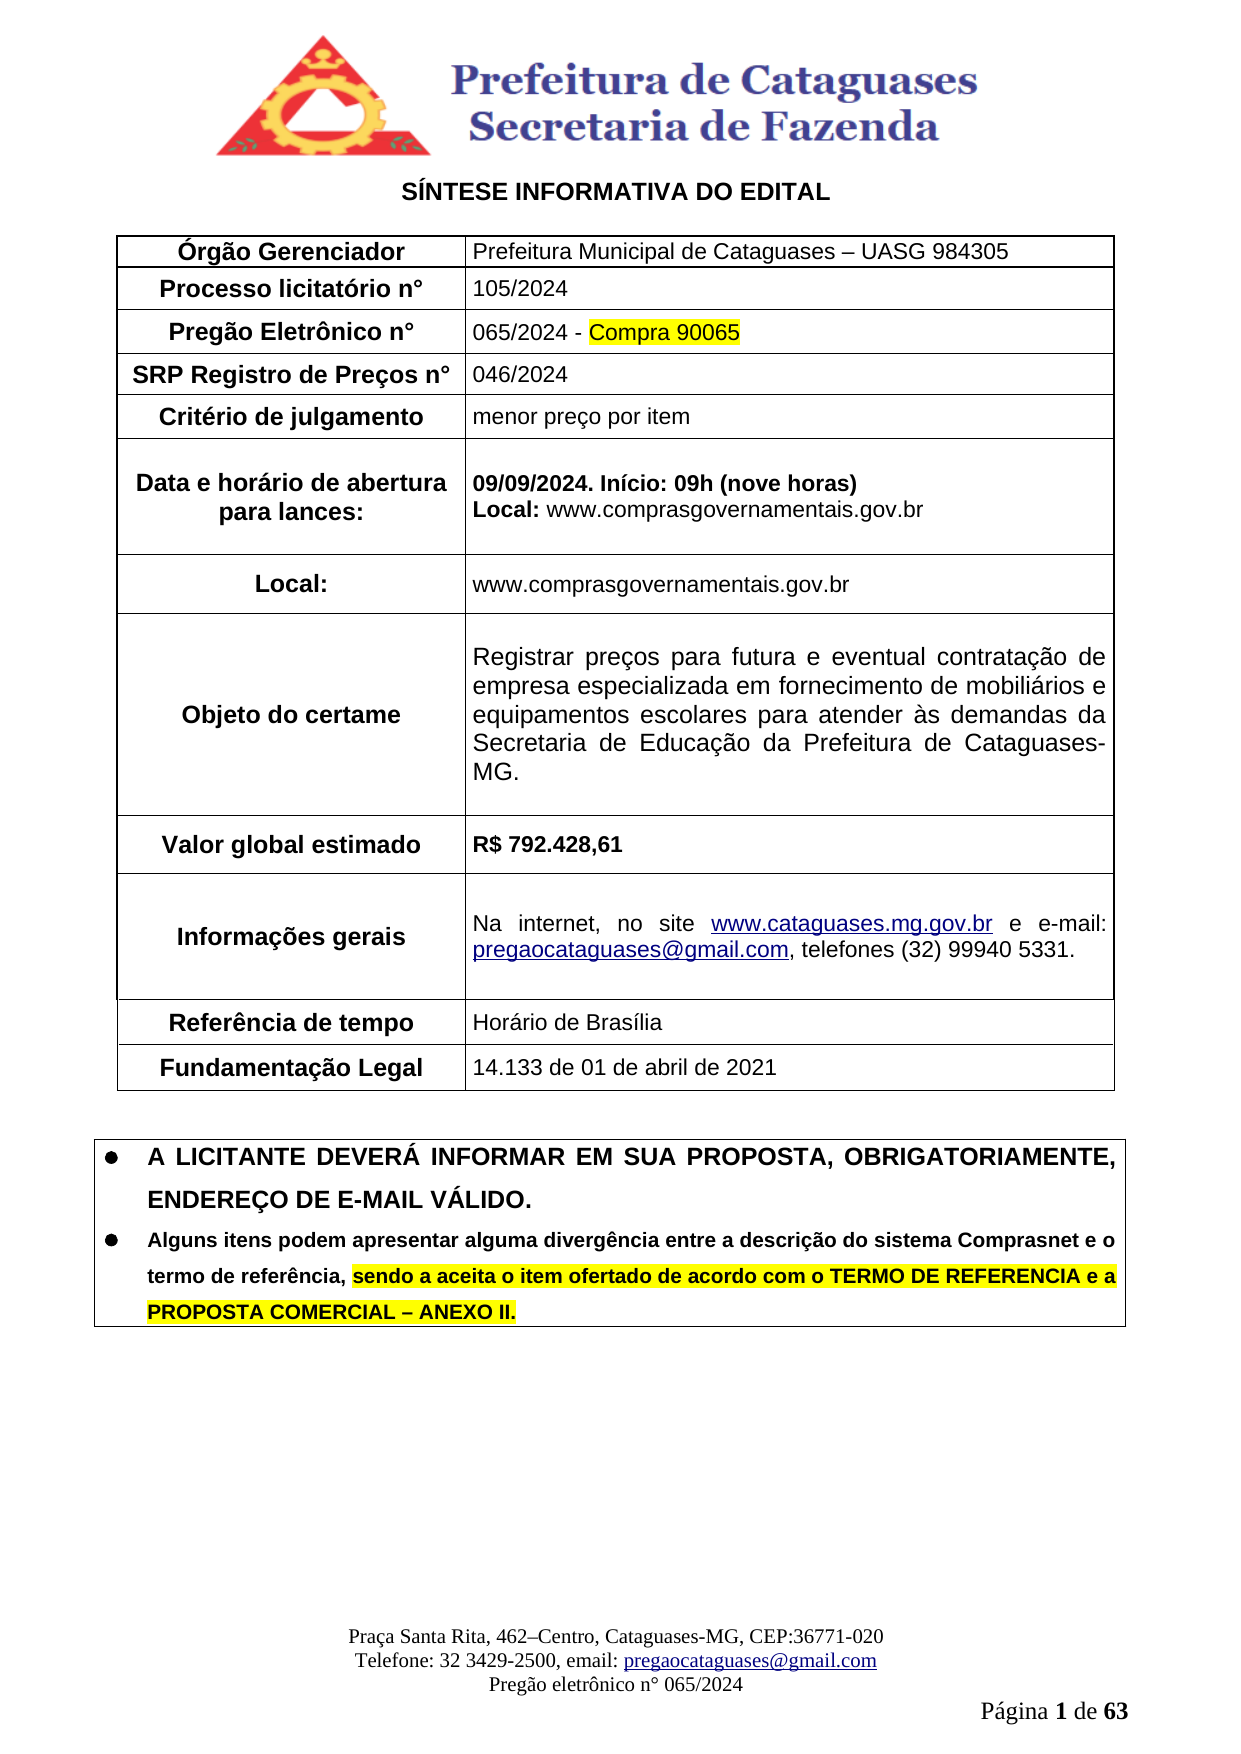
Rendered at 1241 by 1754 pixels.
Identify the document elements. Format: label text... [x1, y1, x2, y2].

table_cell Processo licitatório n° [118, 268, 465, 309]
text SÍNTESE INFORMATIVA DO EDITAL [103, 177, 1128, 206]
table_cell 046/2024 [466, 354, 1113, 394]
table_cell Critério de julgamento [118, 395, 465, 437]
table_cell 14.133 de 01 de abril de 2021 [466, 1044, 1114, 1089]
list A LICITANTE DEVERÁ INFORMAR EM SUA PROPOSTA, OBRIGATORIAMENTE, ENDEREÇO DE E-MAIL VÁLIDO. [95, 1140, 1125, 1213]
table_header Prefeitura Municipal de Cataguases – UASG 984305 [466, 237, 1113, 266]
table_cell Fundamentação Legal [118, 1045, 465, 1089]
table_cell Valor global estimado [118, 816, 465, 872]
table_cell Local: [118, 555, 465, 612]
table_cell www.comprasgovernamentais.gov.br [466, 555, 1113, 612]
table_cell 105/2024 [466, 268, 1113, 309]
list Alguns itens podem apresentar alguma divergência entre a descrição do sistema Comprasnet e o termo de referência, sendo a aceita o item ofertado de acordo com o TERMO DE REFERENCIA e a PROPOSTA COMERCIAL – ANEXO II. [95, 1225, 1125, 1326]
table_cell Objeto do certame [118, 614, 465, 815]
table_cell Informações gerais [118, 874, 465, 999]
table_cell menor preço por item [466, 395, 1113, 437]
table_cell R$ 792.428,61 [466, 816, 1113, 872]
table_cell Registrar preços para futura e eventual contratação de empresa especializada em fornecimento de mobiliários e equipamentos escolares para atender às demandas da Secretaria de Educação da Prefeitura de Cataguases-MG. [466, 614, 1113, 815]
table_cell 065/2024 - Compra 90065 [466, 310, 1113, 353]
table_cell Pregão Eletrônico n° [118, 310, 465, 353]
table_cell 09/09/2024. Início: 09h (nove horas) Local: www.comprasgovernamentais.gov.br [466, 439, 1113, 554]
table_cell SRP Registro de Preços n° [118, 354, 465, 394]
table_cell Na internet, no site www.cataguases.mg.gov.br e e-mail: pregaocataguases@gmail.com, telefones (32) 99940 5331. [466, 874, 1113, 999]
table_cell Horário de Brasília [466, 1000, 1114, 1044]
table_header Órgão Gerenciador [118, 237, 465, 266]
picture [161, 29, 1071, 177]
table_cell Data e horário de abertura para lances: [118, 439, 465, 554]
table_cell Referência de tempo [118, 1000, 465, 1044]
